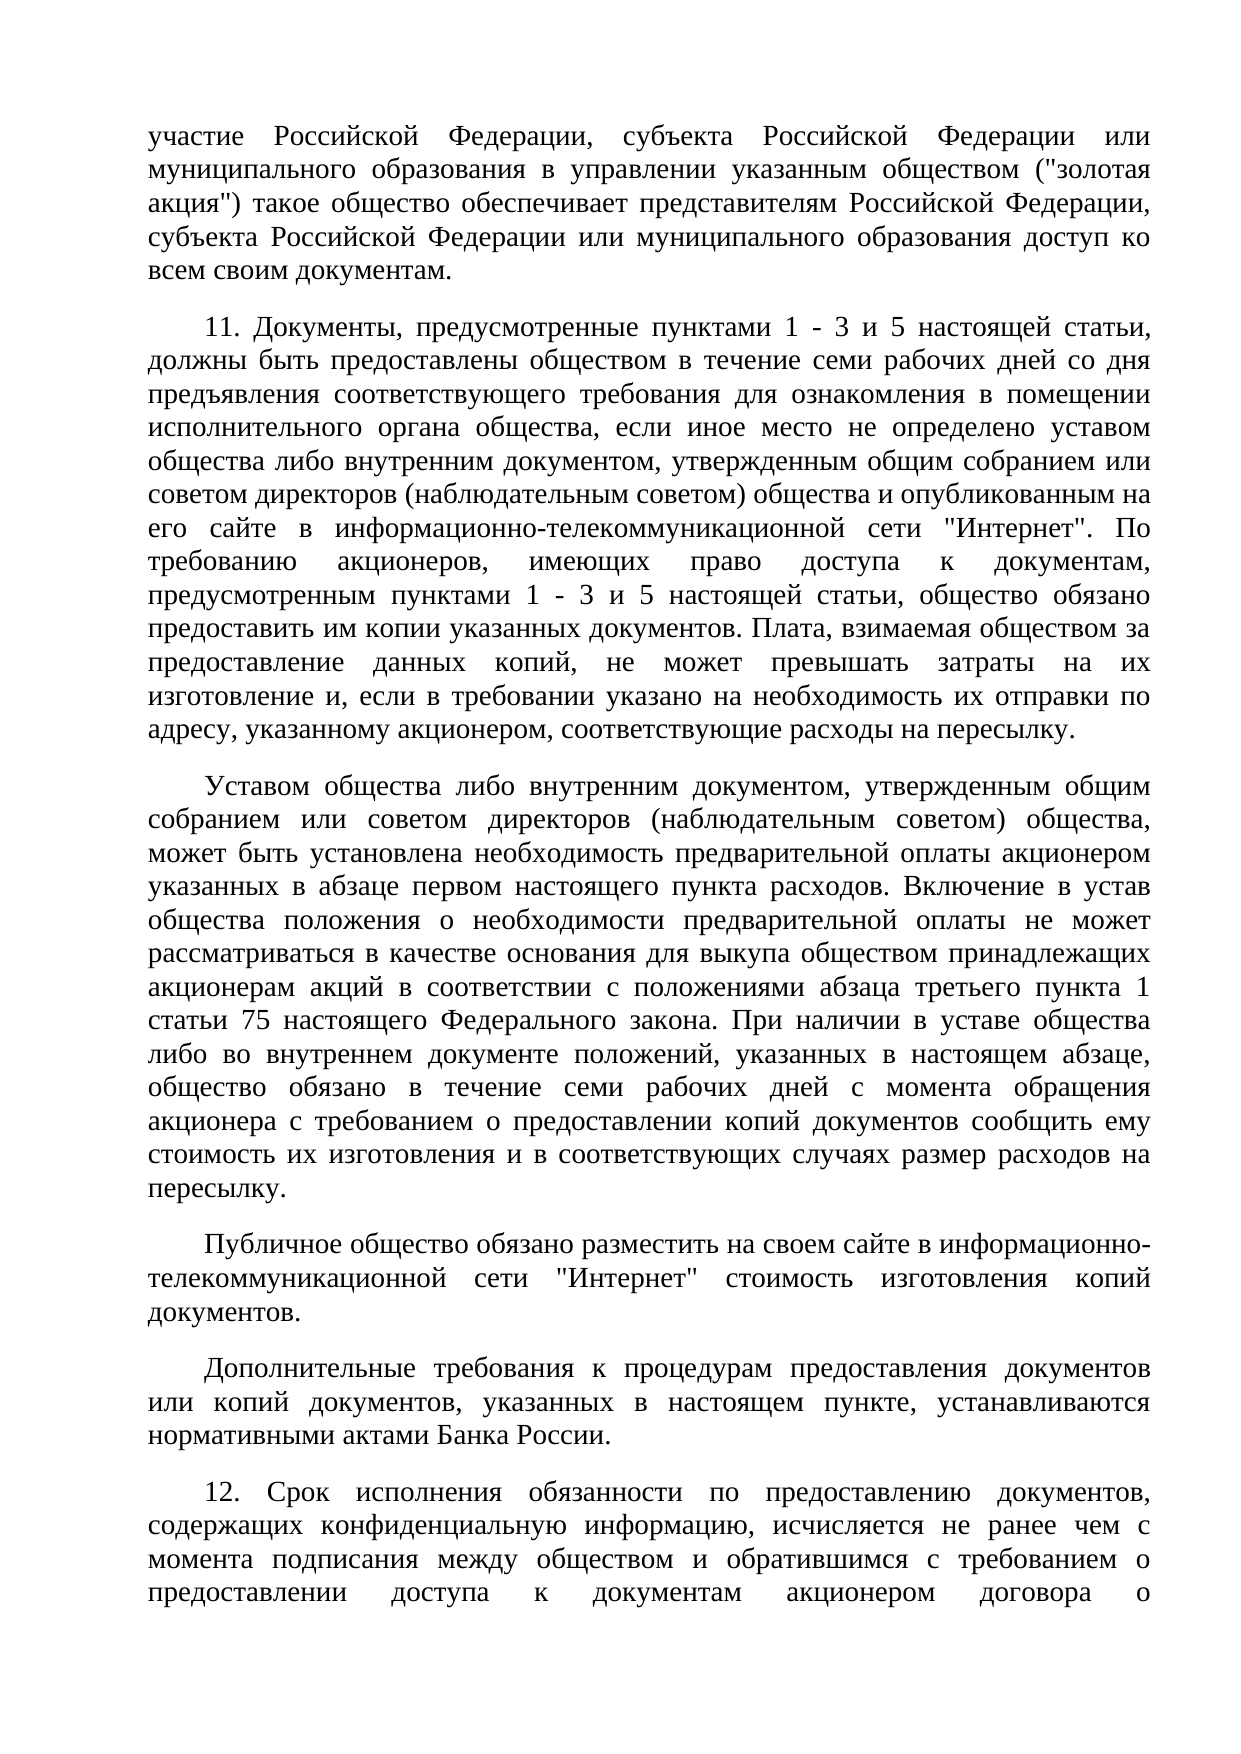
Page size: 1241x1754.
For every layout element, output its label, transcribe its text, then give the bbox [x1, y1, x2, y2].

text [148, 118, 1152, 286]
text 11. Документы, предусмотренные пунктами 1 - 3 и 5 настоящей статьи, должны быть предоставлены обществом в течение семи рабочих дней со дня предъявления соответствующего требования для ознакомления в помещении исполнительного органа общества, если иное место не определено уставом общества либо внутренним документом, утвержденным общим собранием или советом директоров (наблюдательным советом) общества и опубликованным на его сайте в информационно-телекоммуникационной сети "Интернет". По требованию акционеров, имеющих право доступа к документам, предусмотренным пунктами 1 - 3 и 5 настоящей статьи, общество обязано предоставить им копии указанных документов. Плата, взимаемая обществом за предоставление данных копий, не может превышать затраты на их изготовление и, если в требовании указано на необходимость их отправки по адресу, указанному акционером, соответствующие расходы на пересылку. [148, 309, 1152, 745]
text Уставом общества либо внутренним документом, утвержденным общим собранием или советом директоров (наблюдательным советом) общества, может быть установлена необходимость предварительной оплаты акционером указанных в абзаце первом настоящего пункта расходов. Включение в устав общества положения о необходимости предварительной оплаты не может рассматриваться в качестве основания для выкупа обществом принадлежащих акционерам акций в соответствии с положениями абзаца третьего пункта 1 статьи 75 настоящего Федерального закона. При наличии в уставе общества либо во внутреннем документе положений, указанных в настоящем абзаце, общество обязано в течение семи рабочих дней с момента обращения акционера с требованием о предоставлении копий документов сообщить ему стоимость их изготовления и в соответствующих случаях размер расходов на пересылку. [148, 768, 1152, 1204]
text Дополнительные требования к процедурам предоставления документов или копий документов, указанных в настоящем пункте, устанавливаются нормативными актами Банка России. [148, 1350, 1152, 1451]
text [148, 1474, 1152, 1608]
text Публичное общество обязано разместить на своем сайте в информационно-телекоммуникационной сети "Интернет" стоимость изготовления копий документов. [148, 1227, 1152, 1327]
